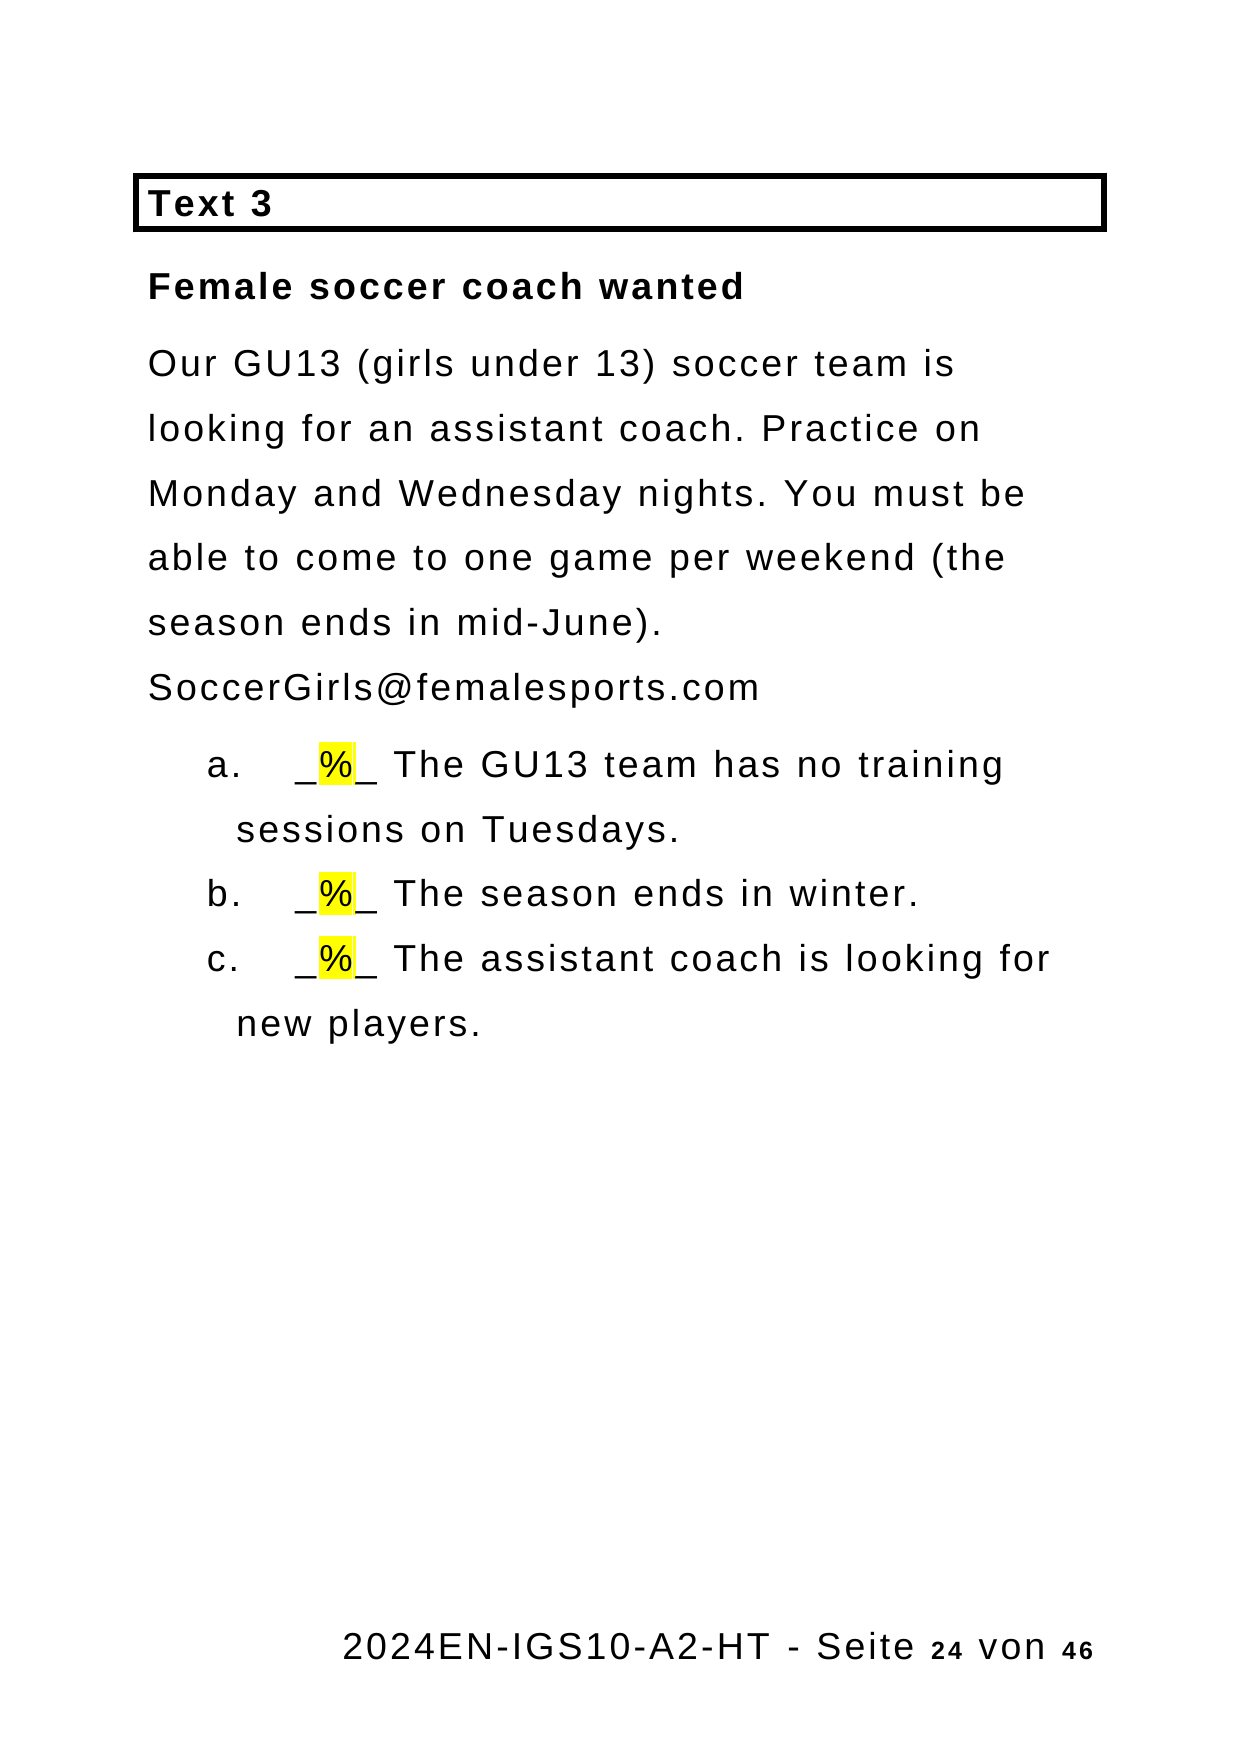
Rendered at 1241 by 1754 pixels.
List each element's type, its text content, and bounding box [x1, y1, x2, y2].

list b. _%_ The season ends in winter. [207, 872, 319, 915]
list b. _%_ The season ends in winter. [356, 872, 1093, 915]
text Our GU13 (girls under 13) soccer team is looking for an assistant coach. Practice on Monday and Wednesday nights. You must be able to come to one game per weekend (the season ends in mid-June). SoccerGirls@femalesports.com [148, 342, 1093, 708]
list c. _%_ The assistant coach is looking for new players. [207, 936, 1093, 1044]
list a. _%_ The GU13 team has no training sessions on Tuesdays. [207, 742, 1093, 850]
subtitle Text 3 [139, 179, 1101, 226]
text Female soccer coach wanted [148, 264, 1093, 307]
